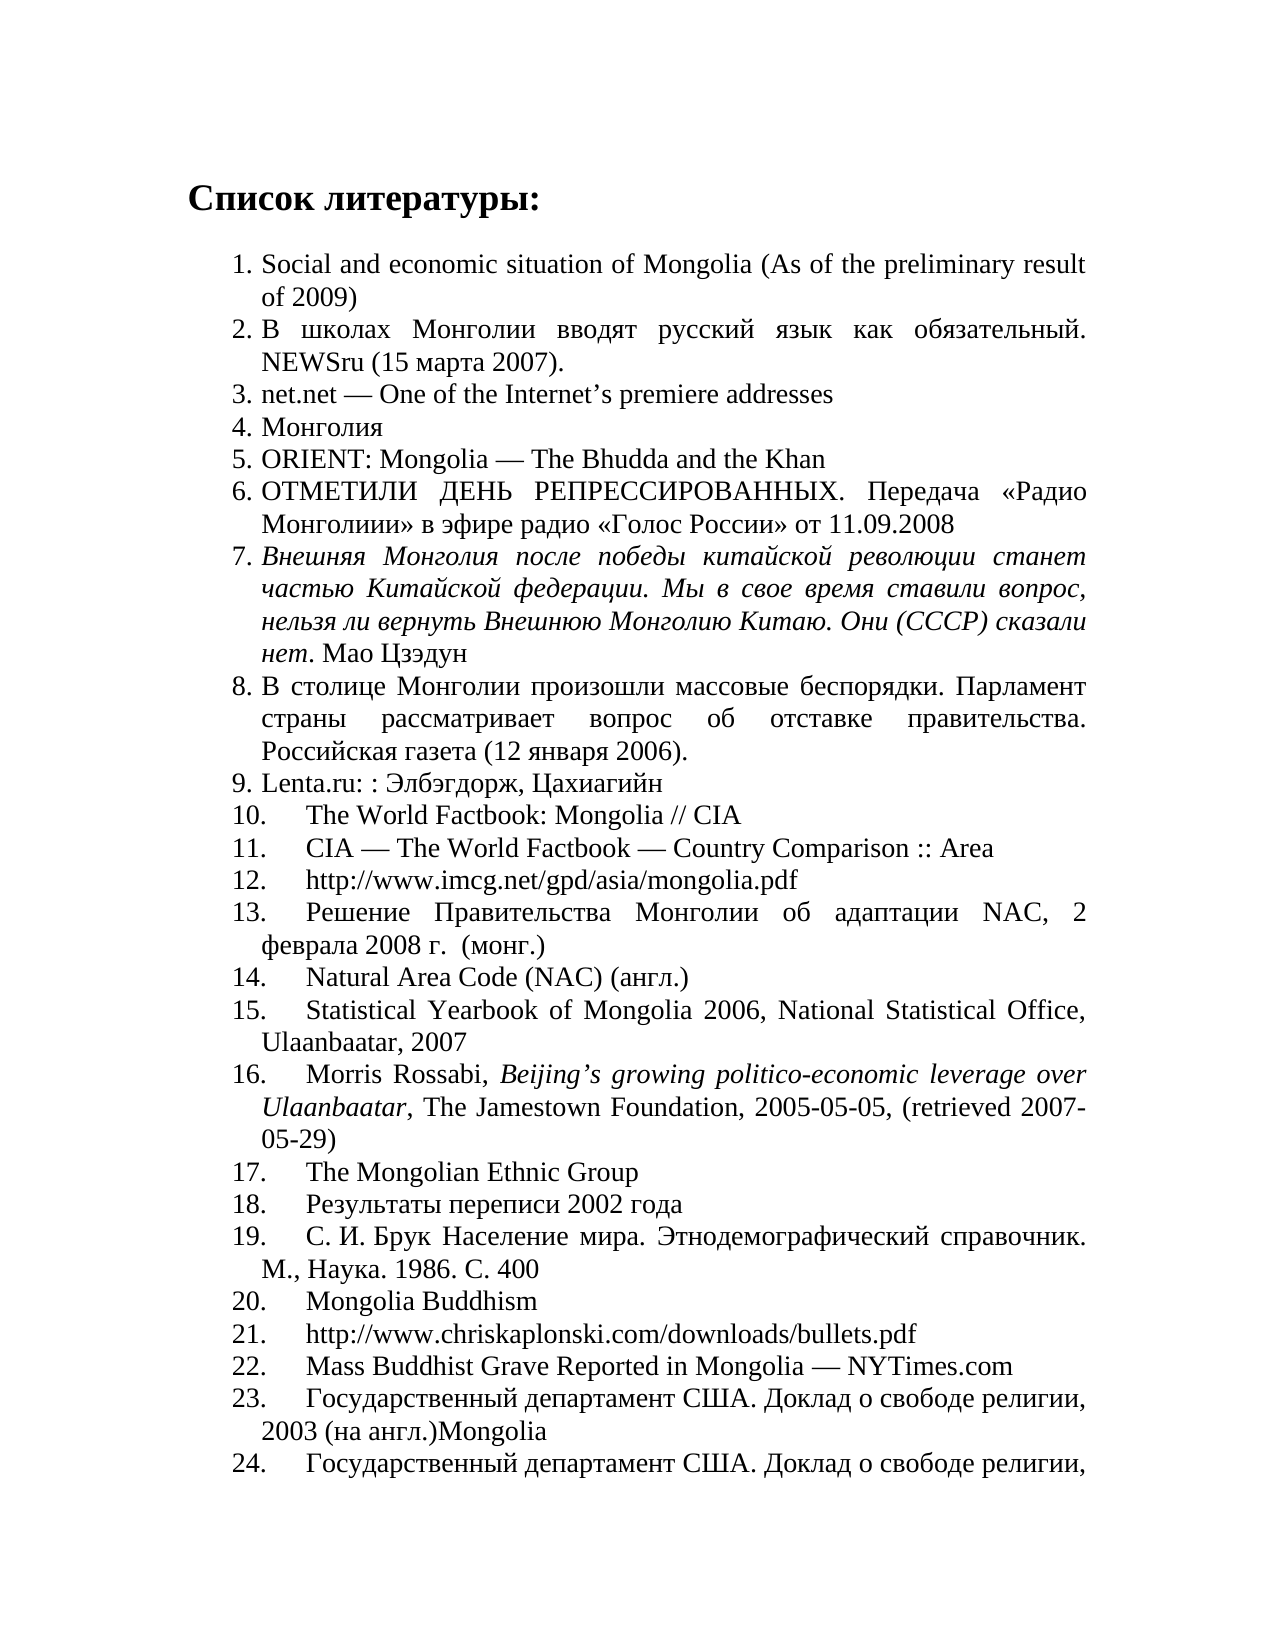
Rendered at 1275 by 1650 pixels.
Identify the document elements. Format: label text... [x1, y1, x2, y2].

list Список литературы: [187, 175, 1087, 218]
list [232, 1446, 1087, 1479]
list Statistical Yearbook of Mongolia 2006, National Statistical Office, Ulaanbaatar, 2007 [232, 993, 1087, 1057]
list CIA — The World Factbook — Country Comparison :: Area [232, 831, 1087, 863]
list The Mongolian Ethnic Group [232, 1155, 1087, 1187]
list В столице Монголии произошли массовые беспорядки. Парламент страны рассматривает вопрос об отставке правительства. Российская газета (12 января 2006). [232, 669, 1087, 766]
list С. И. Брук Население мира. Этнодемографический справочник. М., Наука. 1986. С. 400 [232, 1219, 1087, 1284]
list net.net — One of the Internet’s premiere addresses [232, 377, 1087, 409]
list http://www.chriskaplonski.com/downloads/bullets.pdf [232, 1317, 1087, 1349]
list The World Factbook: Mongolia // CIA [232, 798, 1087, 831]
list В школах Монголии вводят русский язык как обязательный. NEWSru (15 марта 2007). [232, 312, 1087, 377]
list Решение Правительства Монголии об адаптации NAC, 2 феврала 2008 г. (монг.) [232, 896, 1087, 960]
list Внешняя Монголия после победы китайской революции станет частью Китайской федерации. Мы в свое время ставили вопрос, нельзя ли вернуть Внешнюю Монголию Китаю. Они (СССР) сказали нет. Мао Цзэдун [232, 539, 1087, 669]
list Social and economic situation of Mongolia (As of the preliminary result of 2009) [232, 248, 1087, 312]
list Результаты переписи 2002 года [232, 1187, 1087, 1219]
list Государственный департамент США. Доклад о свободе религии, 2003 (на англ.)Mongolia [232, 1381, 1087, 1446]
list Natural Area Code (NAC) (англ.) [232, 960, 1087, 993]
list http://www.imcg.net/gpd/asia/mongolia.pdf [232, 863, 1087, 896]
list Mongolia Buddhism [232, 1284, 1087, 1317]
list Монголия [232, 409, 1087, 442]
list Mass Buddhist Grave Reported in Mongolia — NYTimes.com [232, 1349, 1087, 1381]
list ОТМЕТИЛИ ДЕНЬ РЕПРЕССИРОВАННЫХ. Передача «Радио Монголиии» в эфире радио «Голос России» от 11.09.2008 [232, 474, 1087, 539]
list ORIENT: Mongolia — The Bhudda and the Khan [232, 442, 1087, 474]
list Lenta.ru: : Элбэгдорж, Цахиагийн [232, 766, 1087, 798]
list Morris Rossabi, Beijing’s growing politico-economic leverage over Ulaanbaatar, The Jamestown Foundation, 2005-05-05, (retrieved 2007-05-29) [232, 1057, 1087, 1155]
